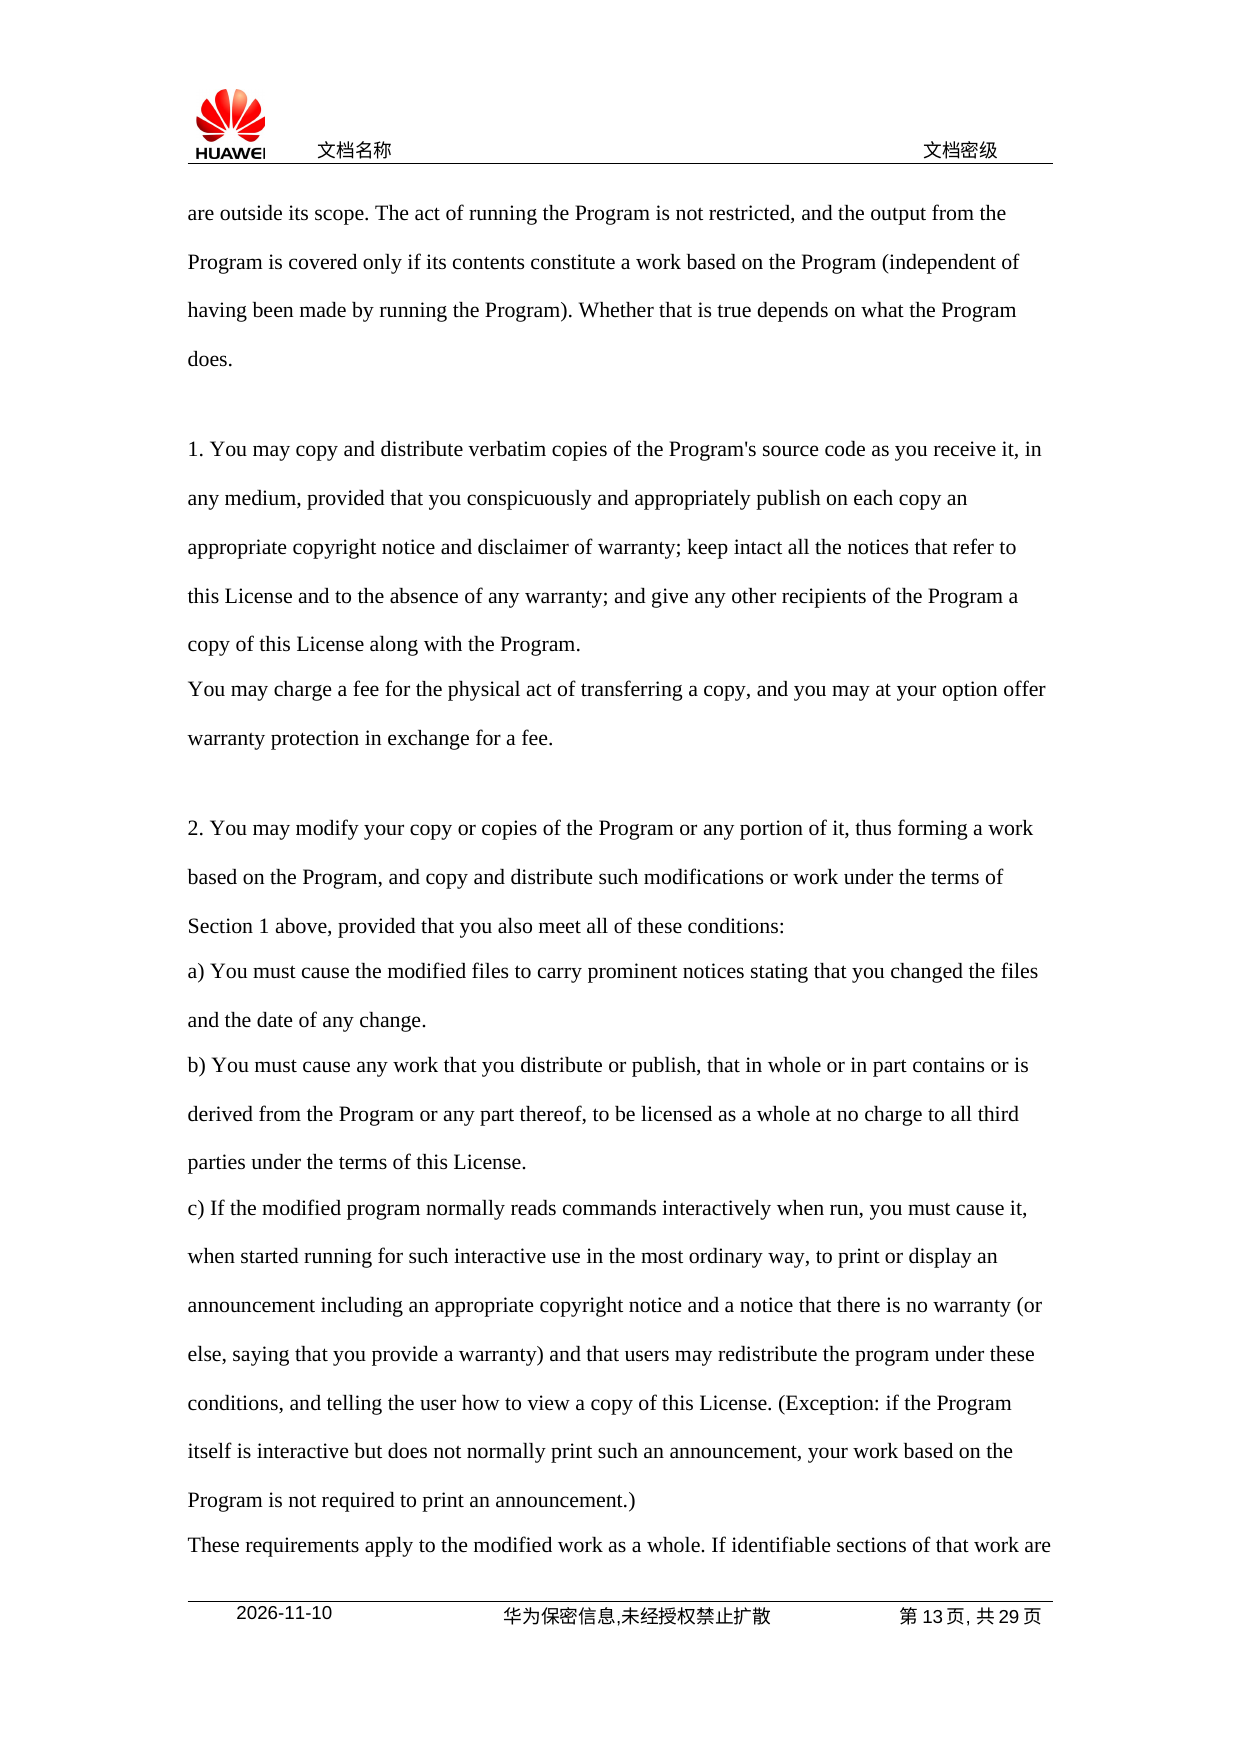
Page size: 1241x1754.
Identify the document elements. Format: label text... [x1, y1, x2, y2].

text a) You must cause the modified files to carry prominent notices stating that you changed the files and the date of any change. [187, 954, 1053, 1036]
text b) You must cause any work that you distribute or publish, that in whole or in part contains or is derived from the Program or any part thereof, to be licensed as a whole at no charge to all third parties under the terms of this License. [187, 1048, 1053, 1178]
text 1. You may copy and distribute verbatim copies of the Program's source code as you receive it, in any medium, provided that you conspicuously and appropriately publish on each copy an appropriate copyright notice and disclaimer of warranty; keep intact all the notices that refer to this License and to the absence of any warranty; and give any other recipients of the Program a copy of this License along with the Program. [187, 433, 1053, 660]
text c) If the modified program normally reads commands interactively when run, you must cause it, when started running for such interactive use in the most ordinary way, to print or display an announcement including an appropriate copyright notice and a notice that there is no warranty (or else, saying that you provide a warranty) and that users may redistribute the program under these conditions, and telling the user how to view a copy of this License. (Exception: if the Program itself is interactive but does not normally print such an announcement, your work based on the Program is not required to print an announcement.) [187, 1191, 1053, 1516]
text 2. You may modify your copy or copies of the Program or any portion of it, thus forming a work based on the Program, and copy and distribute such modifications or work under the terms of Section 1 above, provided that you also meet all of these conditions: [187, 812, 1053, 942]
picture [196, 89, 265, 159]
text You may charge a fee for the physical act of transferring a copy, and you may at your option offer warranty protection in exchange for a fee. [187, 673, 1053, 754]
